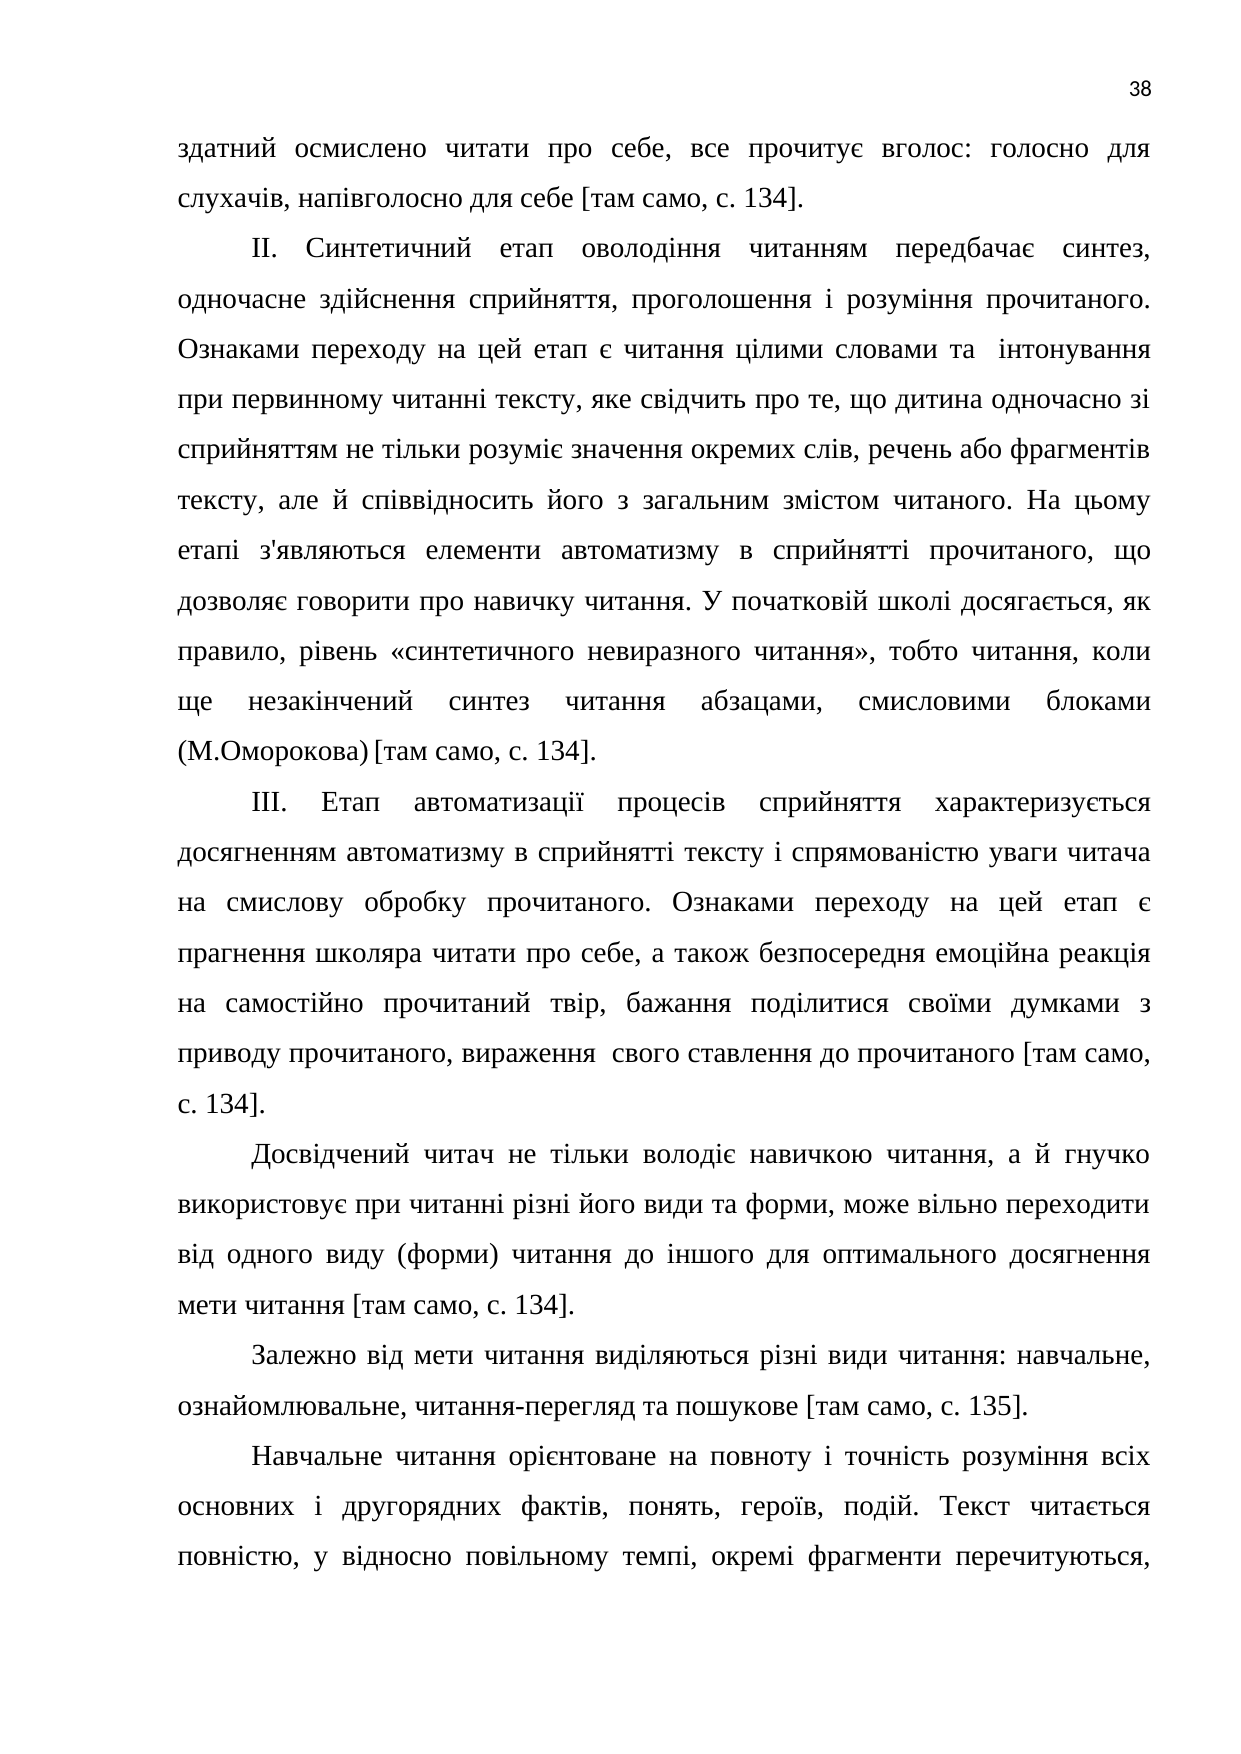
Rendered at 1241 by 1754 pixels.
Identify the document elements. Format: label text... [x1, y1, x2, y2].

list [177, 130, 1152, 214]
list Залежно від мети читання виділяються різні види читання: навчальне, ознайомлювальне, читання-перегляд та пошукове [там само, c. 135]. [177, 1337, 1152, 1421]
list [177, 1438, 1152, 1572]
list III. Етап автоматизації процесів сприйняття характеризується досягненням автоматизму в сприйнятті тексту і спрямованістю уваги читача на смислову обробку прочитаного. Ознаками переходу на цей етап є прагнення школяра читати про себе, а також безпосередня емоційна реакція на самостійно прочитаний твір, бажання поділитися своїми думками з приводу прочитаного, вираження свого ставлення до прочитаного [там само, c. 134]. [177, 784, 1152, 1119]
list II. Синтетичний етап оволодіння читанням передбачає синтез, одночасне здійснення сприйняття, проголошення і розуміння прочитаного. Ознаками переходу на цей етап є читання цілими словами та інтонування при первинному читанні тексту, яке свідчить про те, що дитина одночасно зі сприйняттям не тільки розуміє значення окремих слів, речень або фрагментів тексту, але й співвідносить його з загальним змістом читаного. На цьому етапі з'являються елементи автоматизму в сприйнятті прочитаного, що дозволяє говорити про навичку читання. У початковій школі досягається, як правило, рівень «синтетичного невиразного читання», тобто читання, коли ще незакінчений синтез читання абзацами, смисловими блоками (М.Оморокова) [там само, c. 134]. [177, 230, 1152, 767]
list Досвідчений читач не тільки володіє навичкою читання, а й гнучко використовує при читанні різні його види та форми, може вільно переходити від одного виду (форми) читання до іншого для оптимального досягнення мети читання [там само, c. 134]. [177, 1136, 1152, 1321]
